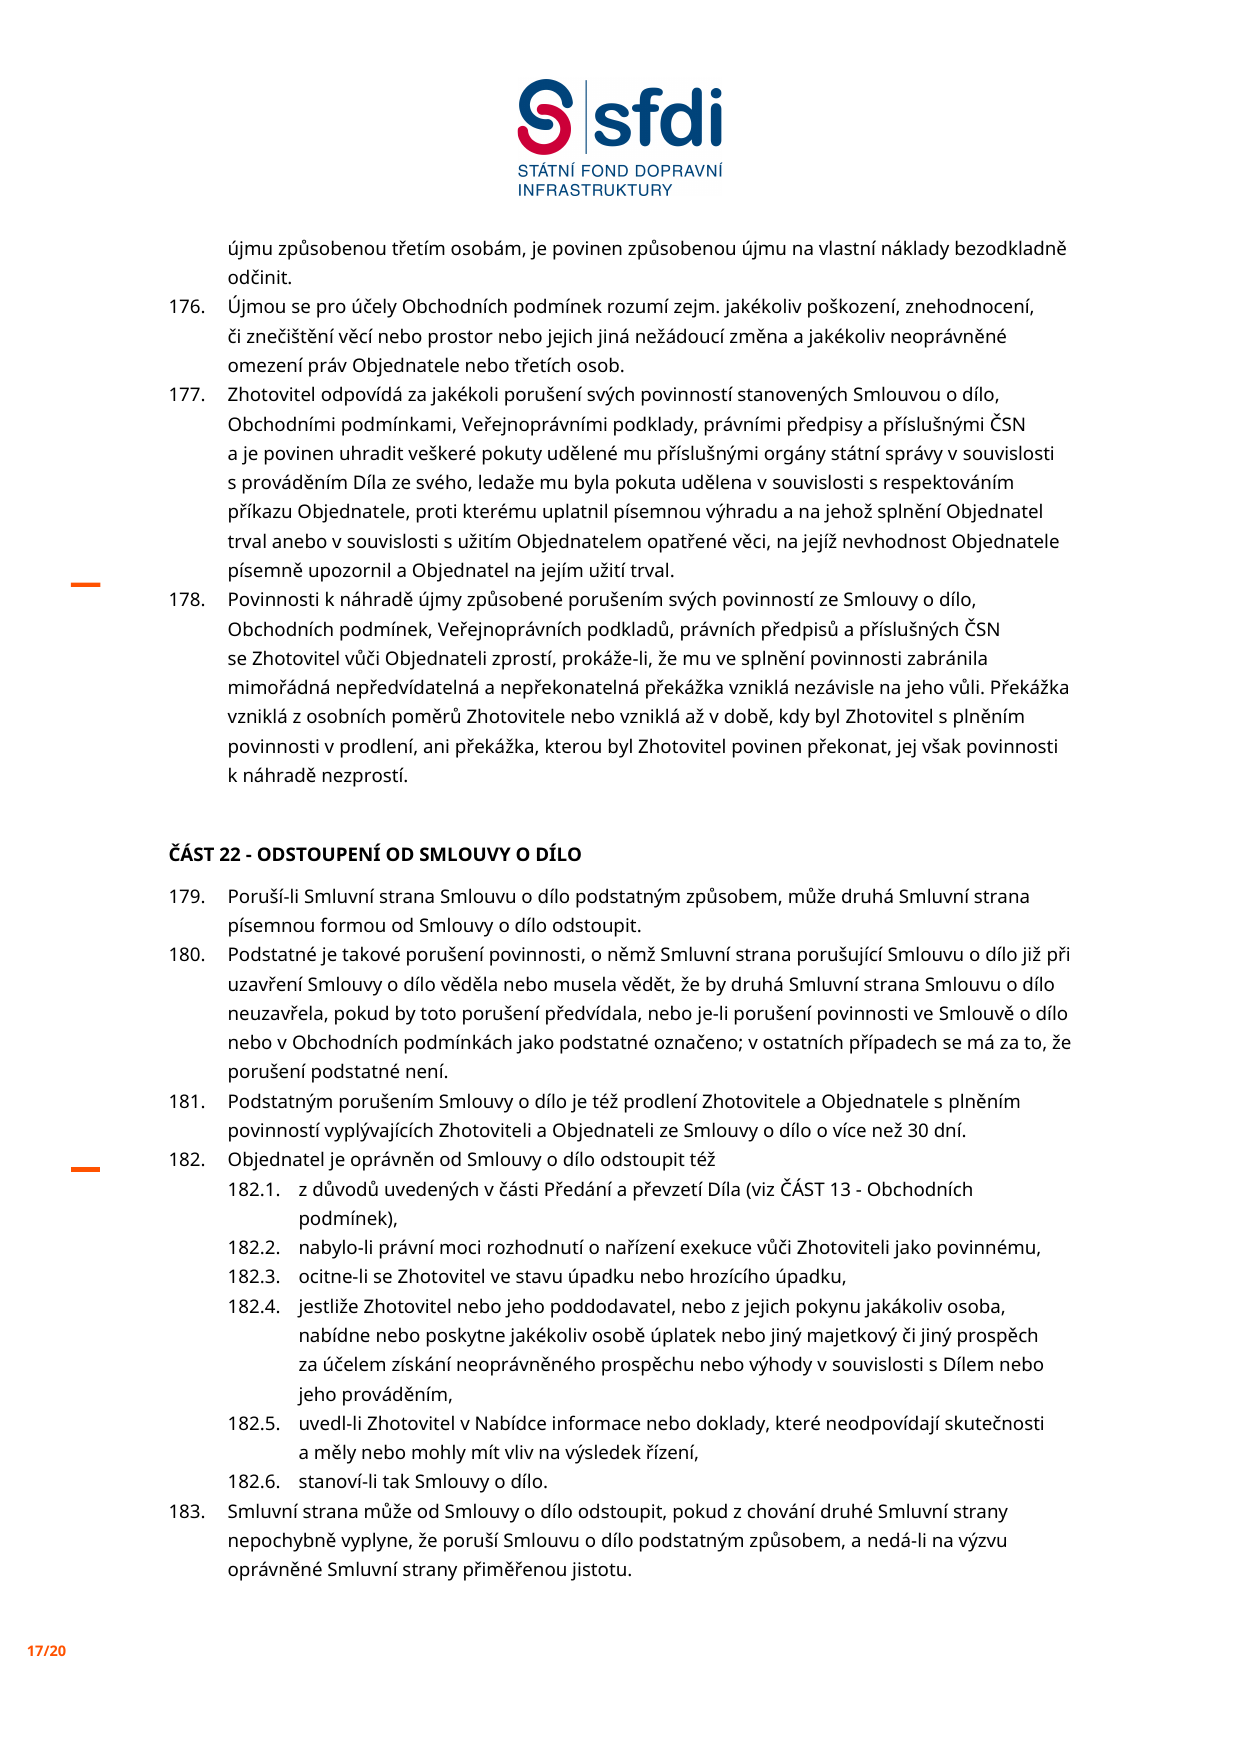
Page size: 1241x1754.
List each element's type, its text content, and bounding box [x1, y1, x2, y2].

list stanoví-li tak Smlouvy o dílo. [227, 1469, 1072, 1494]
list Podstatným porušením Smlouvy o dílo je též prodlení Zhotovitele a Objednatele s plněním povinností vyplývajících Zhotoviteli a Objednateli ze Smlouvy o dílo o více než 30 dní. [168, 1088, 1072, 1143]
list Poruší-li Smluvní strana Smlouvu o dílo podstatným způsobem, může druhá Smluvní strana písemnou formou od Smlouvy o dílo odstoupit. [168, 883, 1072, 938]
picture [517, 77, 723, 196]
list Zhotovitel odpovídá za jakékoli porušení svých povinností stanovených Smlouvou o dílo, Obchodními podmínkami, Veřejnoprávními podklady, právními předpisy a příslušnými ČSN a je povinen uhradit veškeré pokuty udělené mu příslušnými orgány státní správy v souvislosti s prováděním Díla ze svého, ledaže mu byla pokuta udělena v souvislosti s respektováním příkazu Objednatele, proti kterému uplatnil písemnou výhradu a na jehož splnění Objednatel trval anebo v souvislosti s užitím Objednatelem opatřené věci, na jejíž nevhodnost Objednatele písemně upozornil a Objednatel na jejím užití trval. [168, 382, 1072, 583]
list Újmou se pro účely Obchodních podmínek rozumí zejm. jakékoliv poškození, znehodnocení, či znečištění věcí nebo prostor nebo jejich jiná nežádoucí změna a jakékoliv neoprávněné omezení práv Objednatele nebo třetích osob. [168, 294, 1072, 378]
list jestliže Zhotovitel nebo jeho poddodavatel, nebo z jejich pokynu jakákoliv osoba, nabídne nebo poskytne jakékoliv osobě úplatek nebo jiný majetkový či jiný prospěch za účelem získání neoprávněného prospěchu nebo výhody v souvislosti s Dílem nebo jeho prováděním, [227, 1293, 1072, 1406]
list z důvodů uvedených v části Předání a převzetí Díla (viz ČÁST 14 - Obchodních podmínek), [227, 1176, 1072, 1231]
list Smluvní strana může od Smlouvy o dílo odstoupit, pokud z chování druhé Smluvní strany nepochybně vyplyne, že poruší Smlouvu o dílo podstatným způsobem, a nedá-li na výzvu oprávněné Smluvní strany přiměřenou jistotu. [168, 1498, 1072, 1582]
list uvedl-li Zhotovitel v Nabídce informace nebo doklady, které neodpovídají skutečnosti a měly nebo mohly mít vliv na výsledek řízení, [227, 1410, 1072, 1465]
list Povinnosti k náhradě újmy způsobené porušením svých povinností ze Smlouvy o dílo, Obchodních podmínek, Veřejnoprávních podkladů, právních předpisů a příslušných ČSN se Zhotovitel vůči Objednateli zprostí, prokáže-li, že mu ve splnění povinnosti zabránila mimořádná nepředvídatelná a nepřekonatelná překážka vzniklá nezávisle na jeho vůli. Překážka vzniklá z osobních poměrů Zhotovitele nebo vzniklá až v době, kdy byl Zhotovitel s plněním povinnosti v prodlení, ani překážka, kterou byl Zhotovitel povinen překonat, jej však povinnosti k náhradě nezprostí. [168, 587, 1072, 788]
list ODSTOUPENÍ OD SMLOUVY O DÍLO [168, 841, 1072, 867]
list ocitne-li se Zhotovitel ve stavu úpadku nebo hrozícího úpadku, [227, 1264, 1072, 1289]
list Podstatné je takové porušení povinnosti, o němž Smluvní strana porušující Smlouvu o dílo již při uzavření Smlouvy o dílo věděla nebo musela vědět, že by druhá Smluvní strana Smlouvu o dílo neuzavřela, pokud by toto porušení předvídala, nebo je-li porušení povinnosti ve Smlouvě o dílo nebo v Obchodních podmínkách jako podstatné označeno; v ostatních případech se má za to, že porušení podstatné není. [168, 942, 1072, 1084]
list nabylo-li právní moci rozhodnutí o nařízení exekuce vůči Zhotoviteli jako povinnému, [227, 1234, 1072, 1260]
list Objednatel je oprávněn od Smlouvy o dílo odstoupit též [168, 1147, 1072, 1172]
